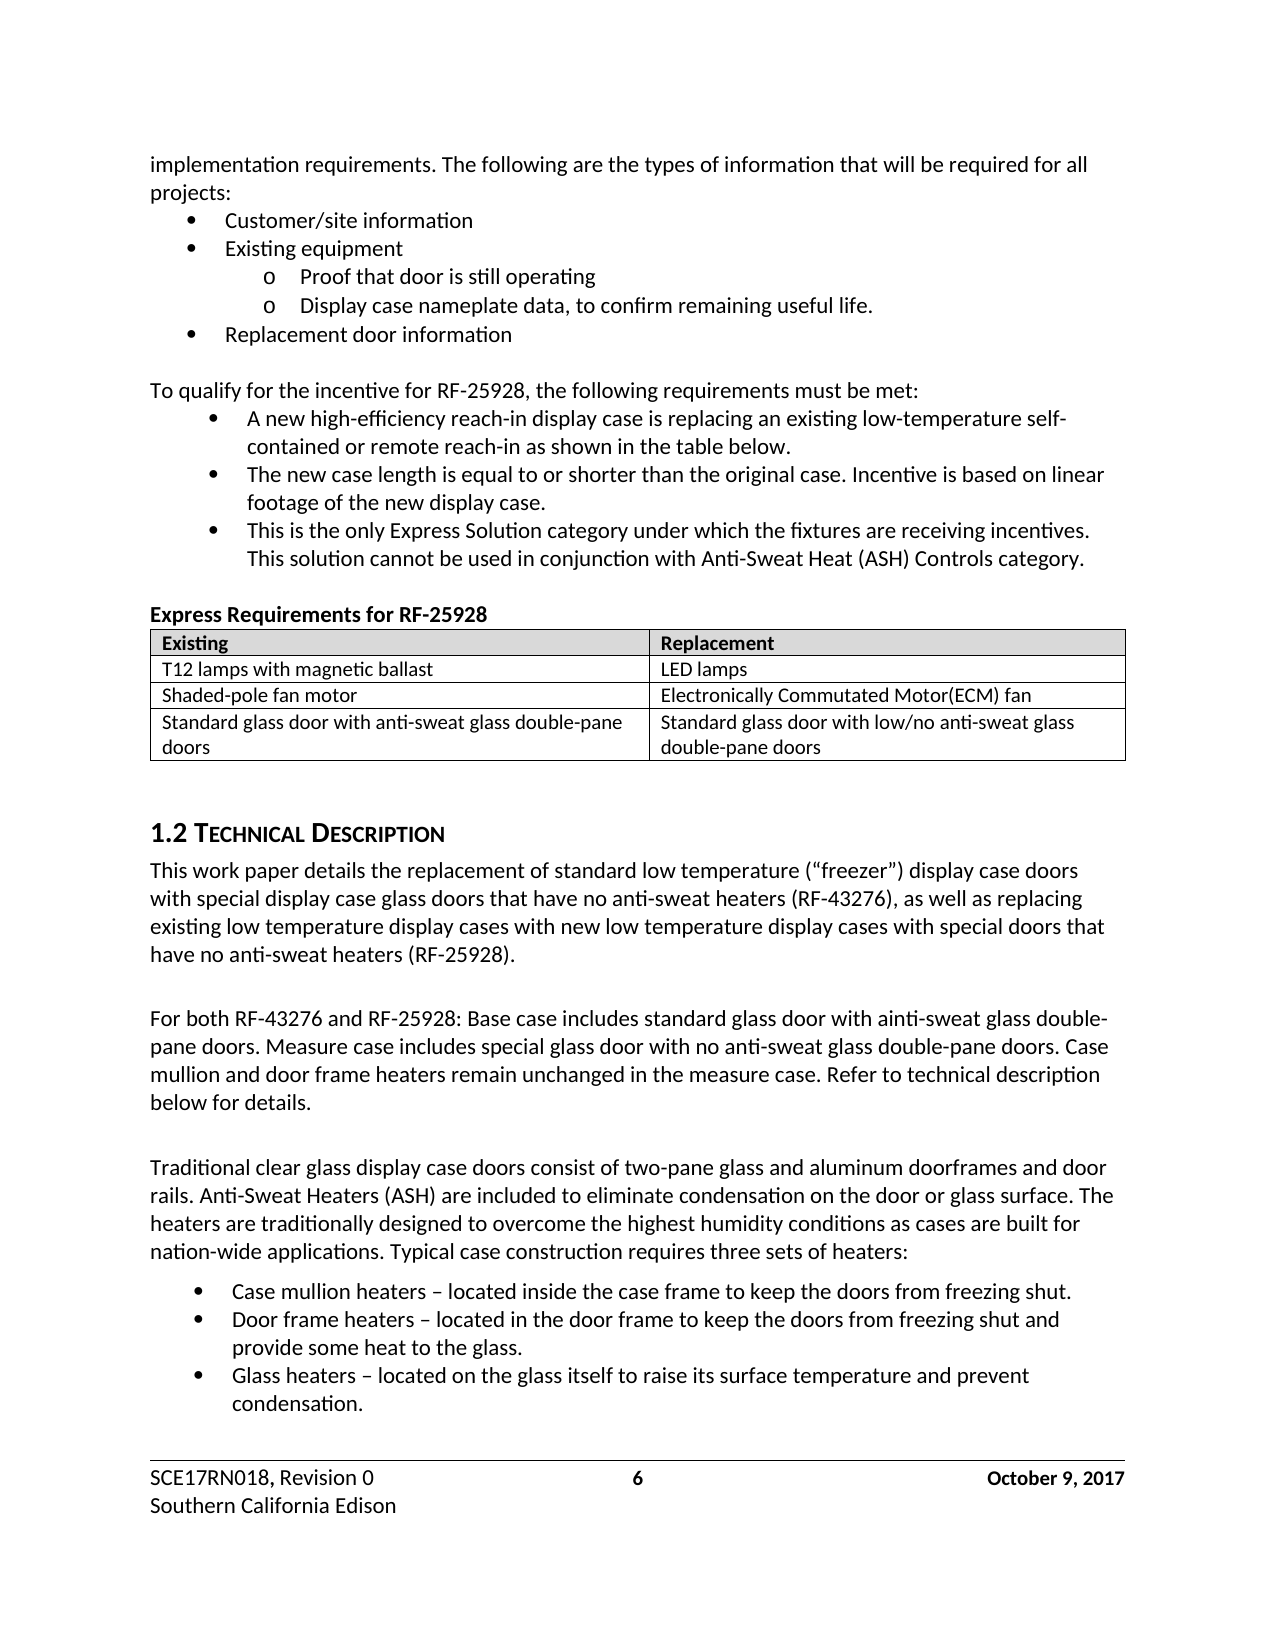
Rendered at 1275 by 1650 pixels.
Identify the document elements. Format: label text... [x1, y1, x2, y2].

text To qualify for the incentive for RF-25928, the following requirements must be met: [150, 376, 1125, 404]
list Case mullion heaters – located inside the case frame to keep the doors from freezing shut. [194, 1277, 1125, 1305]
subtitle 1.2 Technical Description [150, 814, 1125, 849]
table_cell Shaded-pole fan motor [151, 683, 649, 708]
text Traditional clear glass display case doors consist of two-pane glass and aluminum doorframes and door rails. Anti-Sweat Heaters (ASH) are included to eliminate condensation on the door or glass surface. The heaters are traditionally designed to overcome the highest humidity conditions as cases are built for nation-wide applications. Typical case construction requires three sets of heaters: [150, 1153, 1125, 1265]
list Display case nameplate data, to confirm remaining useful life. [262, 291, 1125, 320]
table_cell Electronically Commutated Motor(ECM) fan [650, 683, 1125, 708]
table_header Existing [151, 630, 649, 655]
list Replacement door information [187, 320, 1125, 348]
table_cell T12 lamps with magnetic ballast [151, 656, 649, 682]
table_cell Standard glass door with anti-sweat glass double-pane doors [151, 709, 649, 760]
list Proof that door is still operating [262, 262, 1125, 291]
text This work paper details the replacement of standard low temperature (“freezer”) display case doors with special display case glass doors that have no anti-sweat heaters (RF-43276), as well as replacing existing low temperature display cases with new low temperature display cases with special doors that have no anti-sweat heaters (RF-25928). [150, 856, 1125, 968]
list Customer/site information [187, 206, 1125, 234]
list This is the only Express Solution category under which the fixtures are receiving incentives. This solution cannot be used in conjunction with Anti-Sweat Heat (ASH) Controls category. [209, 517, 1125, 573]
text Express Requirements for RF-25928 [150, 601, 1125, 629]
list Door frame heaters – located in the door frame to keep the doors from freezing shut and provide some heat to the glass. [194, 1305, 1125, 1361]
list Glass heaters – located on the glass itself to raise its surface temperature and prevent condensation. [194, 1361, 1125, 1417]
list A new high-efficiency reach-in display case is replacing an existing low-temperature self-contained or remote reach-in as shown in the table below. [209, 404, 1125, 461]
list Existing equipment [187, 234, 1125, 262]
table_cell Standard glass door with low/no anti-sweat glass double-pane doors [650, 709, 1125, 760]
table_header Replacement [650, 630, 1125, 655]
table_cell LED lamps [650, 656, 1125, 682]
text For both RF-43276 and RF-25928: Base case includes standard glass door with ainti-sweat glass double-pane doors. Measure case includes special glass door with no anti-sweat glass double-pane doors. Case mullion and door frame heaters remain unchanged in the measure case. Refer to technical description below for details. [150, 1004, 1125, 1116]
list The new case length is equal to or shorter than the original case. Incentive is based on linear footage of the new display case. [209, 461, 1125, 517]
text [150, 150, 1125, 206]
